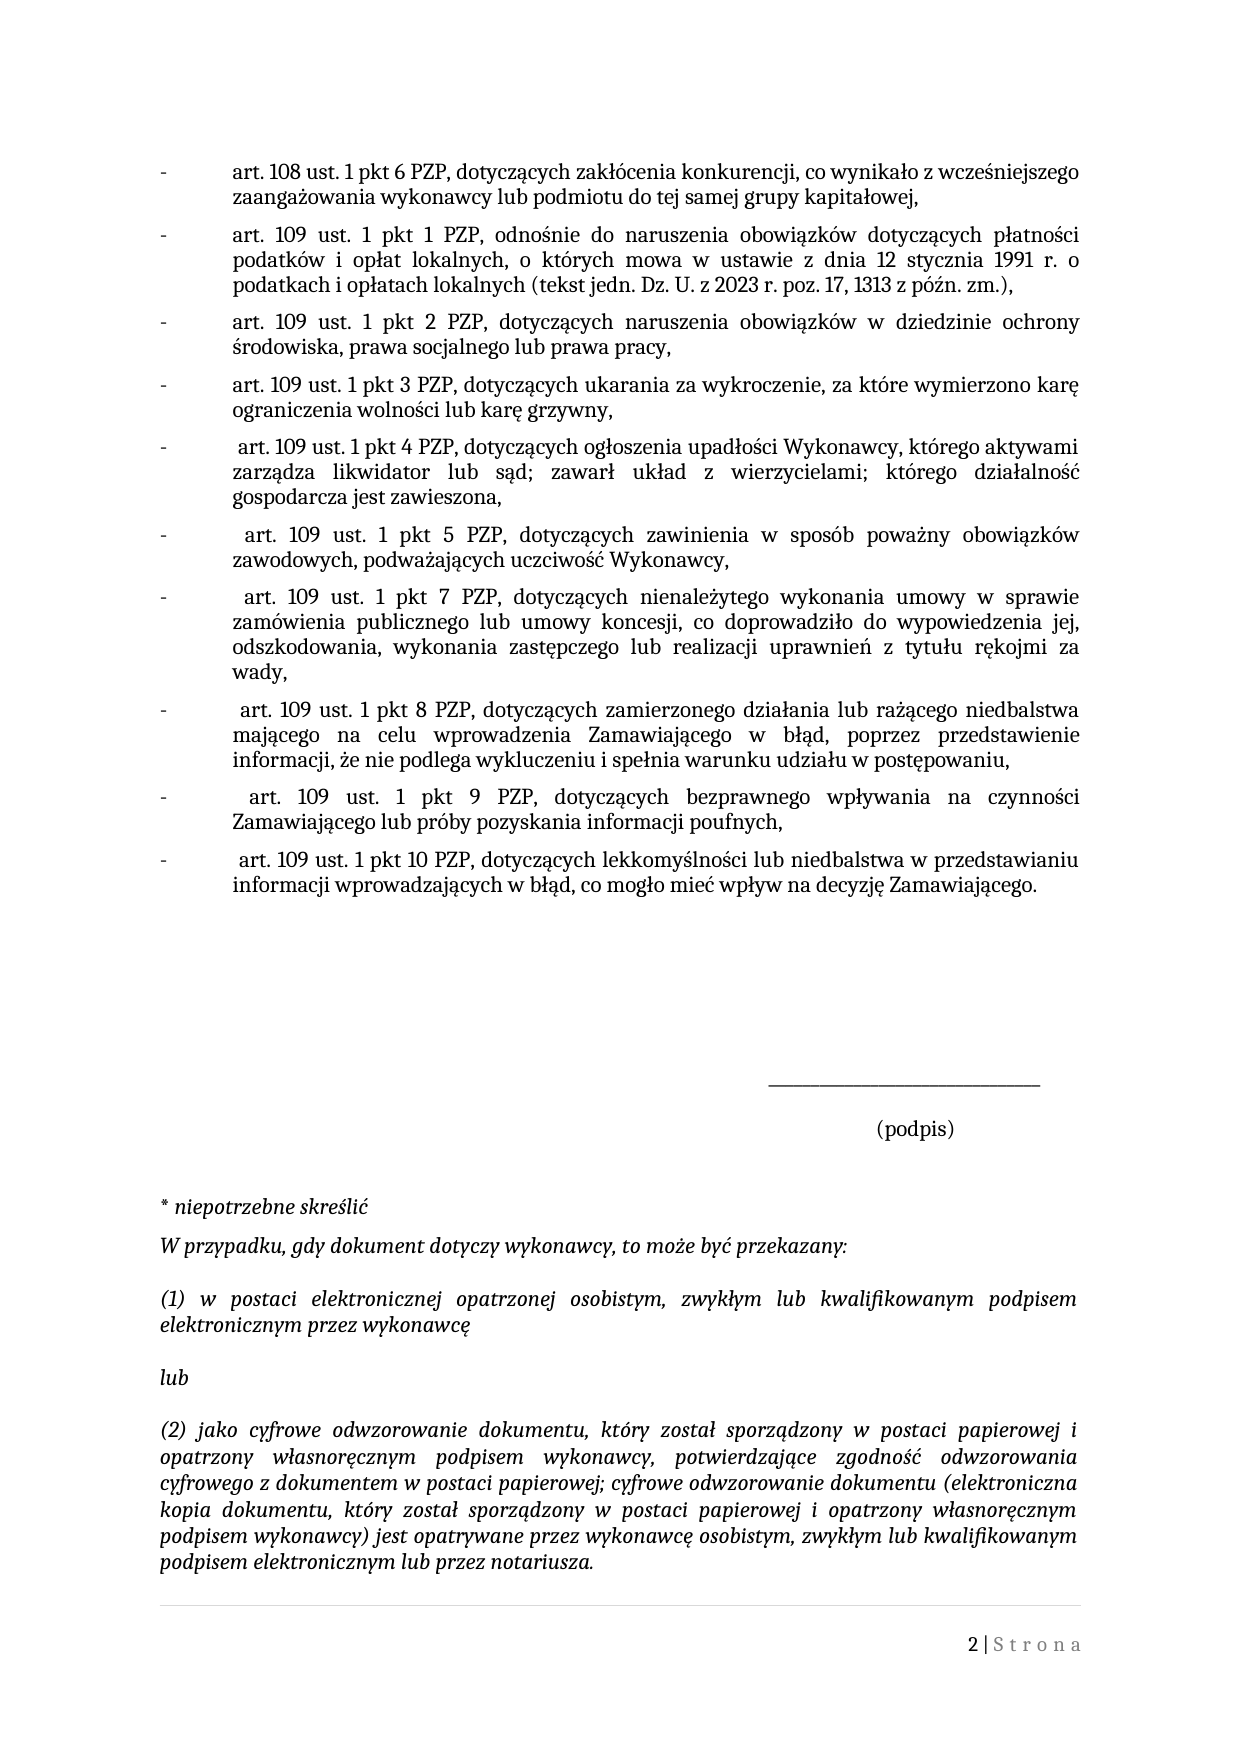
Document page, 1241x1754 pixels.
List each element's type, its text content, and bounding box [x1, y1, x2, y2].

text - art. 109 ust. 1 pkt 4 PZP, dotyczących ogłoszenia upadłości Wykonawcy, którego aktywami zarządza likwidator lub sąd; zawarł układ z wierzycielami; którego działalność gospodarcza jest zawieszona, [159, 434, 1081, 509]
text W przypadku, gdy dokument dotyczy wykonawcy, to może być przekazany: (1) w postaci elektronicznej opatrzonej osobistym, zwykłym lub kwalifikowanym podpisem elektronicznym przez wykonawcę lub (2) jako cyfrowe odwzorowanie dokumentu, który został sporządzony w postaci papierowej i opatrzony własnoręcznym podpisem wykonawcy, potwierdzające zgodność odwzorowania cyfrowego z dokumentem w postaci papierowej; cyfrowe odwzorowanie dokumentu (elektroniczna kopia dokumentu, który został sporządzony w postaci papierowej i opatrzony własnoręcznym podpisem wykonawcy) jest opatrywane przez wykonawcę osobistym, zwykłym lub kwalifikowanym podpisem elektronicznym lub przez notariusza. [159, 1233, 1081, 1575]
text * niepotrzebne skreślić [159, 1194, 1081, 1220]
text - art. 109 ust. 1 pkt 7 PZP, dotyczących nienależytego wykonania umowy w sprawie zamówienia publicznego lub umowy koncesji, co doprowadziło do wypowiedzenia jej, odszkodowania, wykonania zastępczego lub realizacji uprawnień z tytułu rękojmi za wady, [159, 584, 1081, 684]
text - art. 108 ust. 1 pkt 6 PZP, dotyczących zakłócenia konkurencji, co wynikało z wcześniejszego zaangażowania wykonawcy lub podmiotu do tej samej grupy kapitałowej, [159, 159, 1081, 209]
text - art. 109 ust. 1 pkt 2 PZP, dotyczących naruszenia obowiązków w dziedzinie ochrony środowiska, prawa socjalnego lub prawa pracy, [159, 309, 1081, 359]
text - art. 109 ust. 1 pkt 8 PZP, dotyczących zamierzonego działania lub rażącego niedbalstwa mającego na celu wprowadzenia Zamawiającego w błąd, poprzez przedstawienie informacji, że nie podlega wykluczeniu i spełnia warunku udziału w postępowaniu, [159, 697, 1081, 772]
text - art. 109 ust. 1 pkt 9 PZP, dotyczących bezprawnego wpływania na czynności Zamawiającego lub próby pozyskania informacji poufnych, [159, 784, 1081, 834]
text - art. 109 ust. 1 pkt 5 PZP, dotyczących zawinienia w sposób poważny obowiązków zawodowych, podważających uczciwość Wykonawcy, [159, 522, 1081, 572]
text - art. 109 ust. 1 pkt 10 PZP, dotyczących lekkomyślności lub niedbalstwa w przedstawianiu informacji wprowadzających w błąd, co mogło mieć wpływ na decyzję Zamawiającego. [159, 847, 1081, 897]
text - art. 109 ust. 1 pkt 3 PZP, dotyczących ukarania za wykroczenie, za które wymierzono karę ograniczenia wolności lub karę grzywny, [159, 372, 1081, 422]
text ________________________________ (podpis) [750, 1063, 1081, 1143]
text - art. 109 ust. 1 pkt 1 PZP, odnośnie do naruszenia obowiązków dotyczących płatności podatków i opłat lokalnych, o których mowa w ustawie z dnia 12 stycznia 1991 r. o podatkach i opłatach lokalnych (tekst jedn. Dz. U. z 2023 r. poz. 17, 1313 z późn. zm.), [159, 222, 1081, 297]
